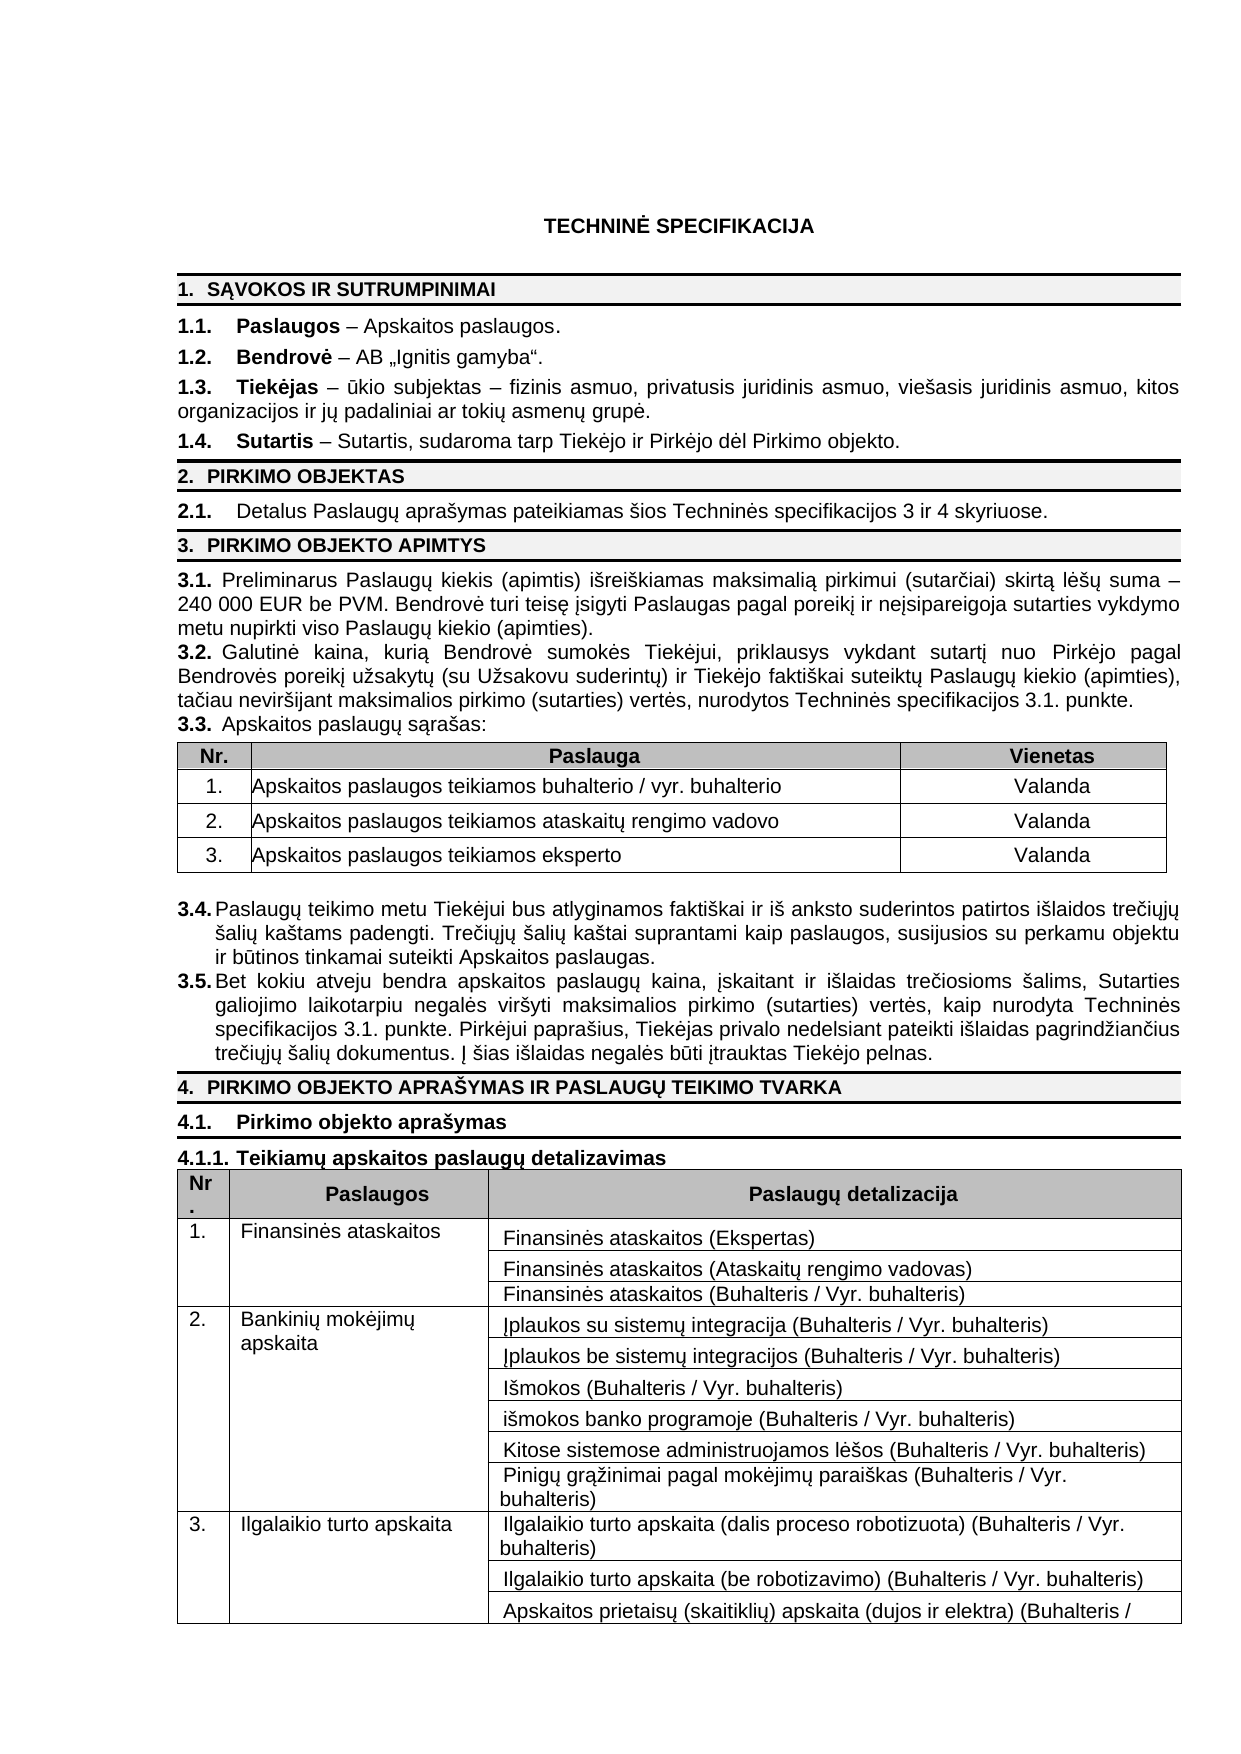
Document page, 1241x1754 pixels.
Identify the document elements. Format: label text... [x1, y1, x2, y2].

table_cell 3. [178, 1512, 229, 1622]
list PIRKIMO OBJEKTO APRAŠYMAS IR PASLAUGŲ TEIKIMO TVARKA [177, 1074, 1181, 1101]
list Sutartis – Sutartis, sudaroma tarp Tiekėjo ir Pirkėjo dėl Pirkimo objekto. [177, 429, 1181, 453]
table_cell Kitose sistemose administruojamos lėšos (Buhalteris / Vyr. buhalteris) [489, 1432, 1181, 1462]
list Apskaitos paslaugų sąrašas: [177, 712, 1181, 736]
table_cell Apskaitos paslaugos teikiamos ataskaitų rengimo vadovo [252, 804, 900, 837]
list Teikiamų apskaitos paslaugų detalizavimas [177, 1145, 1181, 1169]
list Preliminarus Paslaugų kiekis (apimtis) išreiškiamas maksimalią pirkimui (sutarčiai) skirtą lėšų suma – 240 000 EUR be PVM. Bendrovė turi teisę įsigyti Paslaugas pagal poreikį ir neįsipareigoja sutarties vykdymo metu nupirkti viso Paslaugų kiekio (apimties). [177, 568, 1181, 640]
table_cell Finansinės ataskaitos (Buhalteris / Vyr. buhalteris) [489, 1282, 1181, 1306]
table_cell 1. [178, 1219, 229, 1306]
table_header Paslaugų detalizacija [489, 1170, 1181, 1218]
list Galutinė kaina, kurią Bendrovė sumokės Tiekėjui, priklausys vykdant sutartį nuo Pirkėjo pagal Bendrovės poreikį užsakytų (su Užsakovu suderintų) ir Tiekėjo faktiškai suteiktų Paslaugų kiekio (apimties), tačiau neviršijant maksimalios pirkimo (sutarties) vertės, nurodytos Techninės specifikacijos 3.1. punkte. [177, 640, 1181, 712]
table_cell Apskaitos paslaugos teikiamos eksperto [252, 838, 900, 872]
table_cell Įplaukos be sistemų integracijos (Buhalteris / Vyr. buhalteris) [489, 1338, 1181, 1368]
table_cell Finansinės ataskaitos (Ekspertas) [489, 1219, 1181, 1249]
list Pirkimo objekto aprašymas [177, 1110, 1181, 1136]
table_header Vienetas [901, 743, 1166, 768]
table_cell Pinigų grąžinimai pagal mokėjimų paraiškas (Buhalteris / Vyr. buhalteris) [489, 1463, 1181, 1511]
list SĄVOKOS IR SUTRUMPINIMAI [177, 276, 1181, 303]
table_cell Išmokos (Buhalteris / Vyr. buhalteris) [489, 1369, 1181, 1399]
list Bendrovė – AB „Ignitis gamyba“. [177, 345, 1181, 369]
table_cell Apskaitos paslaugos teikiamos buhalterio / vyr. buhalterio [252, 770, 900, 803]
list PIRKIMO OBJEKTO APIMTYS [177, 532, 1181, 559]
table_cell Ilgalaikio turto apskaita [230, 1512, 488, 1622]
list PIRKIMO OBJEKTAS [177, 463, 1181, 489]
table_cell Valanda [901, 838, 1166, 872]
list Paslaugų teikimo metu Tiekėjui bus atlyginamos faktiškai ir iš anksto suderintos patirtos išlaidos trečiųjų šalių kaštams padengti. Trečiųjų šalių kaštai suprantami kaip paslaugos, susijusios su perkamu objektu ir būtinos tinkamai suteikti Apskaitos paslaugas. [177, 897, 1181, 968]
list Tiekėjas – ūkio subjektas – fizinis asmuo, privatusis juridinis asmuo, viešasis juridinis asmuo, kitos organizacijos ir jų padaliniai ar tokių asmenų grupė. [177, 375, 1181, 423]
table_cell Finansinės ataskaitos (Ataskaitų rengimo vadovas) [489, 1251, 1181, 1281]
text TECHNINĖ SPECIFIKACIJA [177, 214, 1181, 238]
table_cell Valanda [901, 770, 1166, 803]
list Paslaugos – Apskaitos paslaugos. [177, 312, 1181, 338]
table_cell Finansinės ataskaitos [230, 1219, 488, 1306]
table_header Nr. [178, 1170, 229, 1218]
table_header Nr. [178, 743, 251, 768]
table_cell išmokos banko programoje (Buhalteris / Vyr. buhalteris) [489, 1401, 1181, 1431]
list Detalus Paslaugų aprašymas pateikiamas šios Techninės specifikacijos 3 ir 4 skyriuose. [177, 499, 1181, 523]
list Bet kokiu atveju bendra apskaitos paslaugų kaina, įskaitant ir išlaidas trečiosioms šalims, Sutarties galiojimo laikotarpiu negalės viršyti maksimalios pirkimo (sutarties) vertės, kaip nurodyta Techninės specifikacijos 3.1. punkte. Pirkėjui paprašius, Tiekėjas privalo nedelsiant pateikti išlaidas pagrindžiančius trečiųjų šalių dokumentus. Į šias išlaidas negalės būti įtrauktas Tiekėjo pelnas. [177, 968, 1181, 1064]
table_cell Ilgalaikio turto apskaita (dalis proceso robotizuota) (Buhalteris / Vyr. buhalteris) [489, 1512, 1181, 1560]
table_cell 3. [178, 838, 251, 872]
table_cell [489, 1592, 1181, 1622]
table_cell Bankinių mokėjimų apskaita [230, 1307, 488, 1511]
table_cell Įplaukos su sistemų integracija (Buhalteris / Vyr. buhalteris) [489, 1307, 1181, 1337]
table_cell Valanda [901, 804, 1166, 837]
table_cell Ilgalaikio turto apskaita (be robotizavimo) (Buhalteris / Vyr. buhalteris) [489, 1561, 1181, 1591]
table_cell 1. [178, 770, 251, 803]
table_header Paslauga [252, 743, 900, 768]
table_cell 2. [178, 804, 251, 837]
table_header Paslaugos [230, 1170, 488, 1218]
table_cell 2. [178, 1307, 229, 1511]
